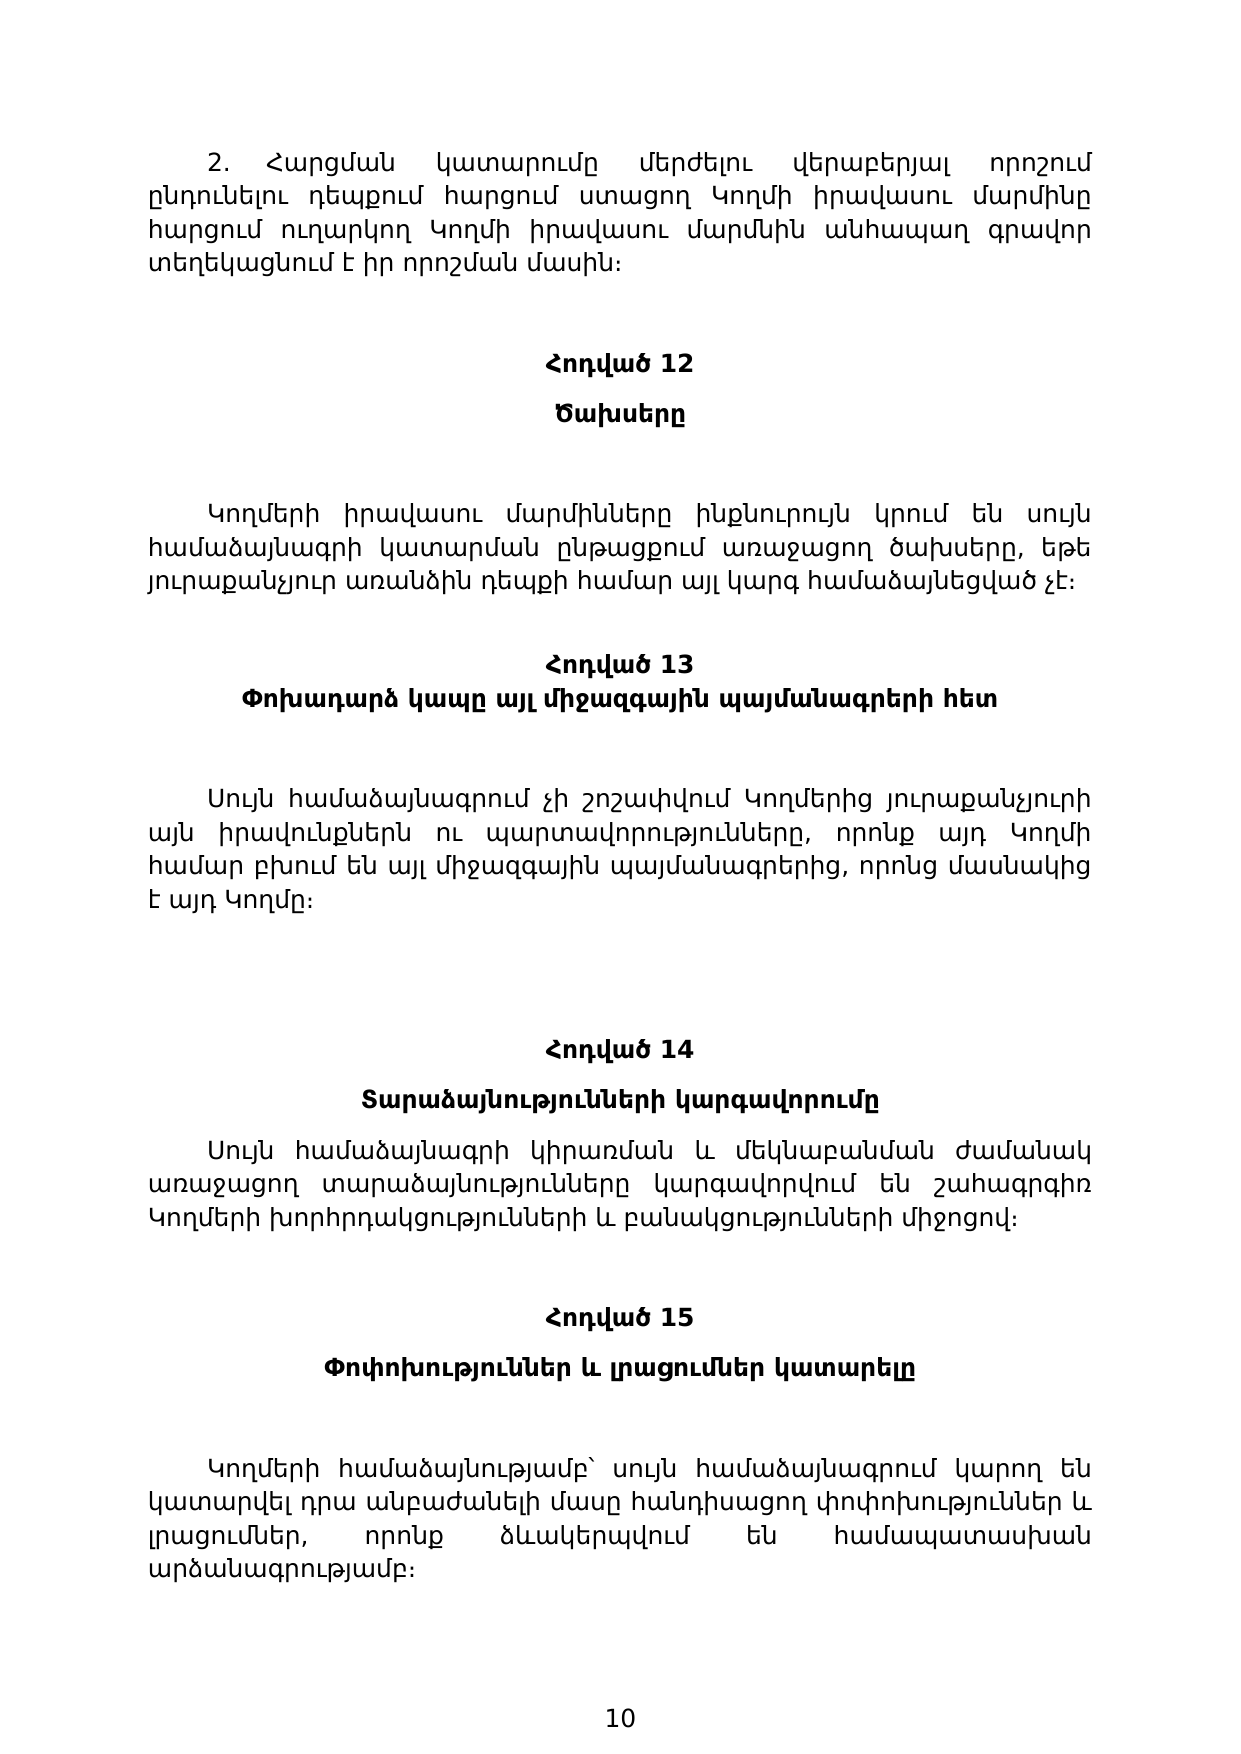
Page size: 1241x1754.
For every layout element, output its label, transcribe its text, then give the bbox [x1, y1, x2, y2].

subtitle Հոդված 14 [148, 1035, 1092, 1064]
text Հոդված 13 [148, 650, 1092, 679]
text Սույն համաձայնագրի կիրառման և մեկնաբանման ժամանակ առաջացող տարաձայնությունները կարգավորվում են շահագրգիռ Կողմերի խորհրդակցությունների և բանակցությունների միջոցով։ [148, 1136, 1093, 1232]
text 2. Հարցման կատարումը մերժելու վերաբերյալ որոշում ընդունելու դեպքում հարցում ստացող Կողմի իրավասու մարմինը հարցում ուղարկող Կողմի իրավասու մարմնին անհապաղ գրավոր տեղեկացնում է իր որոշման մասին։ [148, 148, 1092, 277]
text Կողմերի համաձայնությամբ՝ սույն համաձայնագրում կարող են կատարվել դրա անբաժանելի մասը հանդիսացող փոփոխություններ և լրացումներ, որոնք ձևակերպվում են համապատասխան արձանագրությամբ։ [148, 1454, 1093, 1584]
text Ծախսերը [148, 399, 1092, 428]
text Հոդված 12 [148, 349, 1092, 378]
subtitle Հոդված 15 [148, 1303, 1092, 1332]
text Սույն համաձայնագրում չի շոշափվում Կողմերից յուրաքանչյուրի այն իրավունքներն ու պարտավորությունները, որոնք այդ Կողմի համար բխում են այլ միջազգային պայմանագրերից, որոնց մասնակից է այդ Կողմը։ [148, 784, 1092, 914]
text Կողմերի իրավասու մարմինները ինքնուրույն կրում են սույն համաձայնագրի կատարման ընթացքում առաջացող ծախսերը, եթե յուրաքանչյուր առանձին դեպքի համար այլ կարգ համաձայնեցված չէ։ [148, 499, 1092, 596]
subtitle Տարաձայնությունների կարգավորումը [148, 1086, 1092, 1115]
subtitle Փոփոխություններ և լրացումներ կատարելը [148, 1353, 1092, 1383]
text Փոխադարձ կապը այլ միջազգային պայմանագրերի հետ [148, 684, 1092, 713]
